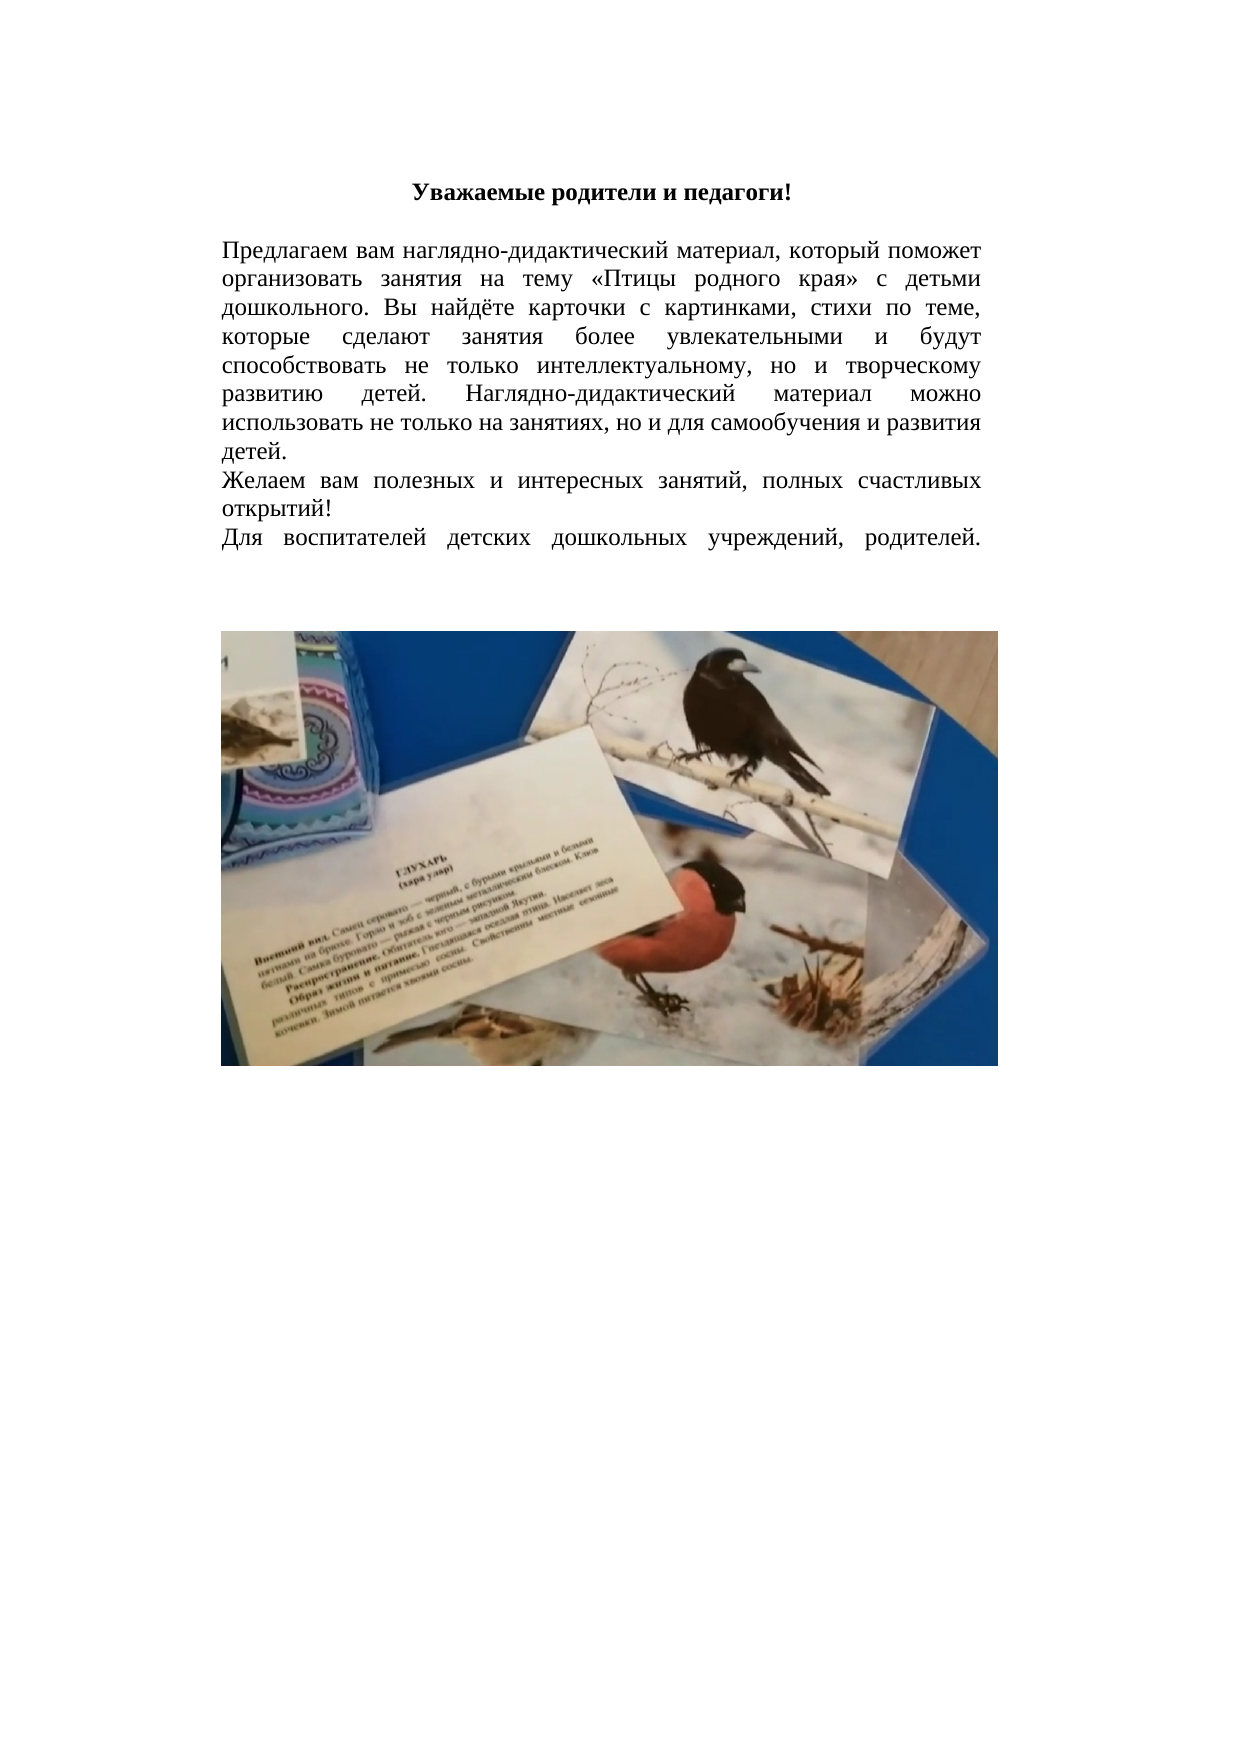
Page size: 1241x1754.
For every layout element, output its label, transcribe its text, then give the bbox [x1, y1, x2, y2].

picture [221, 631, 998, 1066]
text Уважаемые родители и педагоги! [222, 177, 982, 206]
text Предлагаем вам наглядно-дидактический материал, который поможет организовать занятия на тему «Птицы родного края» с детьми дошкольного. Вы найдёте карточки с картинками, стихи по теме, которые сделают занятия более увлекательными и будут способствовать не только интеллектуальному, но и творческому развитию детей. Наглядно-дидактический материал можно использовать не только на занятиях, но и для самообучения и развития детей. Желаем вам полезных и интересных занятий, полных счастливых открытий! Для воспитателей детских дошкольных учреждений, родителей. [222, 206, 982, 579]
